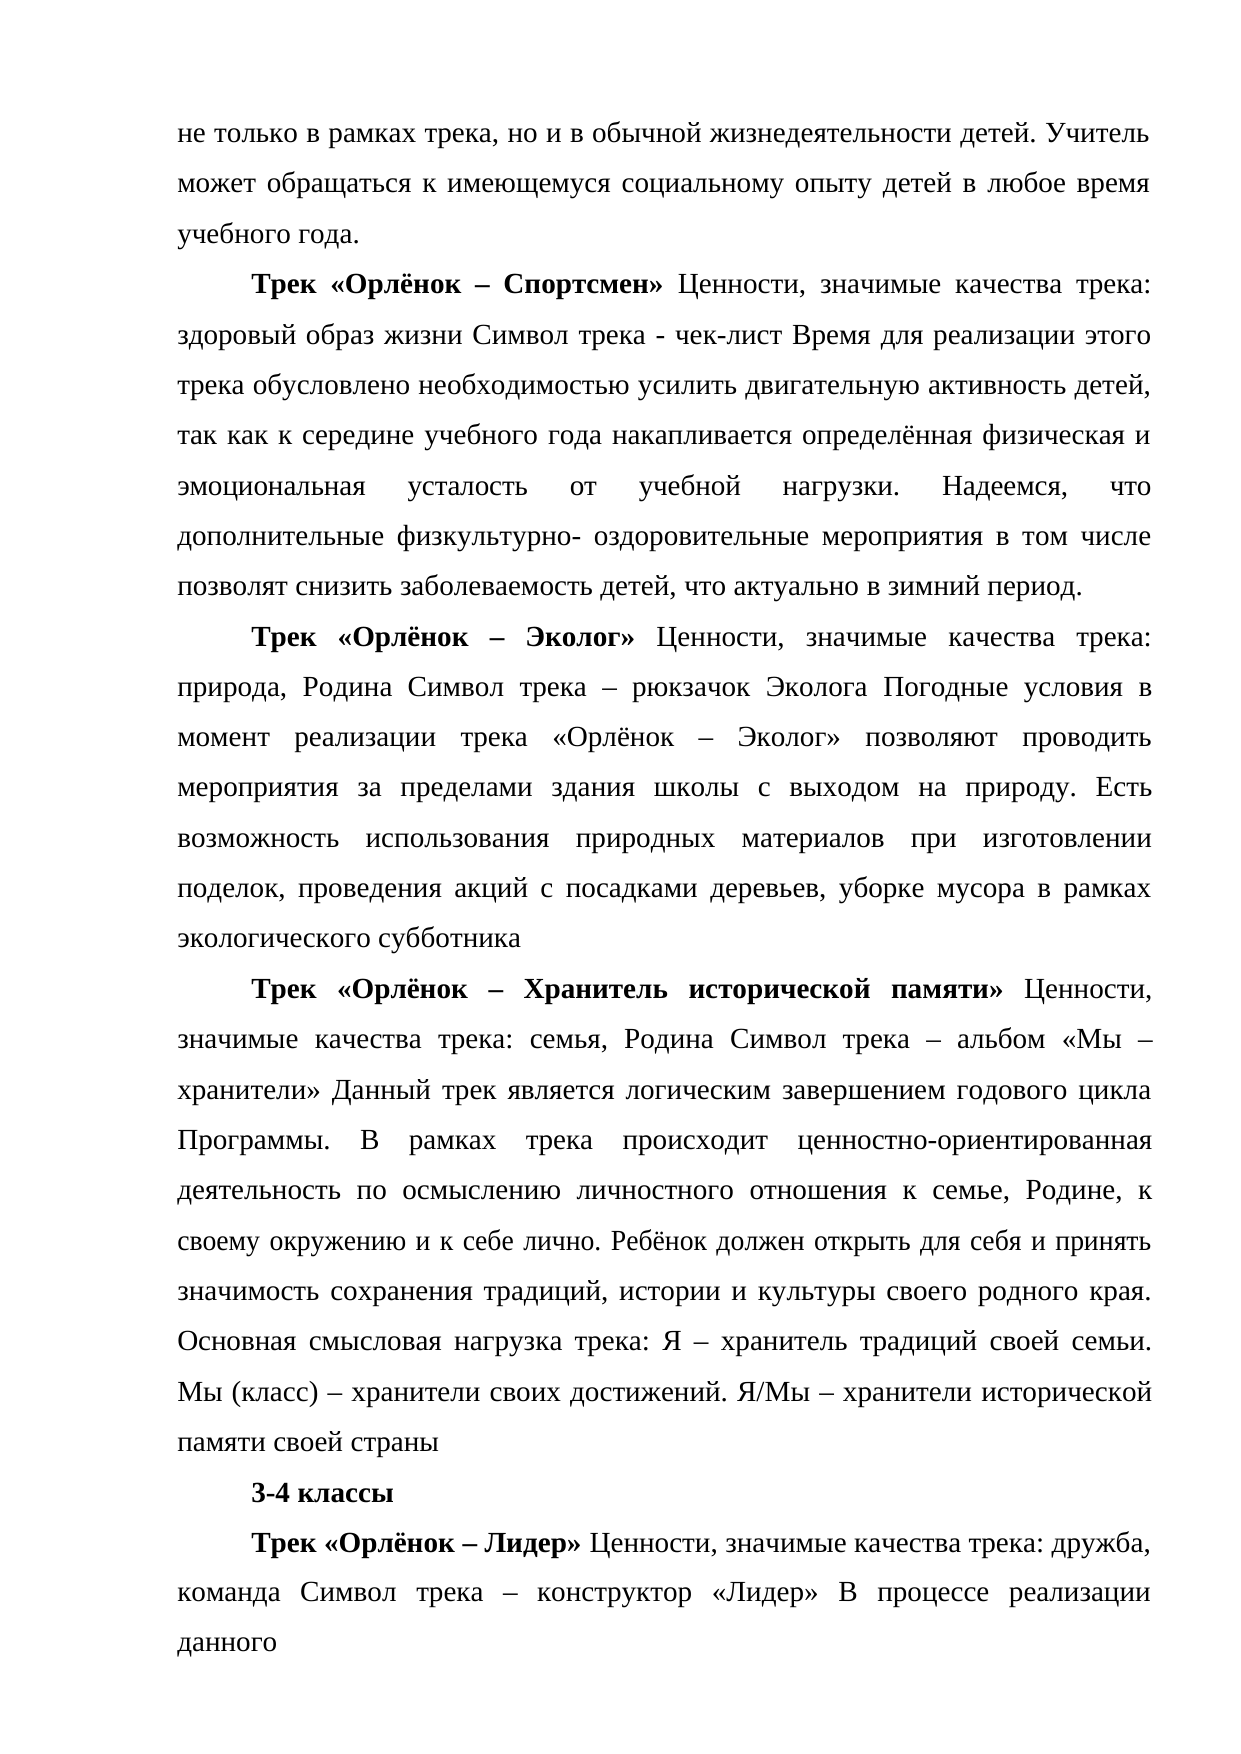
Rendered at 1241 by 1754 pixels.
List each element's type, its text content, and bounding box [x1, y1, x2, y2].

text Трек «Орлёнок – Хранитель исторической памяти» Ценности, значимые качества трека: семья, Родина Символ трека – альбом «Мы – хранители» Данный трек является логическим завершением годового цикла Программы. В рамках трека происходит ценностно-ориентированная деятельность по осмыслению личностного отношения к семье, Родине, к своему окружению и к себе лично. Ребёнок должен открыть для себя и принять значимость сохранения традиций, истории и культуры своего родного края. Основная смысловая нагрузка трека: Я – хранитель традиций своей семьи. Мы (класс) – хранители своих достижений. Я/Мы – хранители исторической памяти своей страны [177, 971, 1152, 1457]
text не только в рамках трека, но и в обычной жизнедеятельности детей. Учитель может обращаться к имеющемуся социальному опыту детей в любое время учебного года. [177, 115, 1151, 249]
subtitle 3-4 классы [251, 1475, 1163, 1508]
text Трек «Орлёнок – Лидер» Ценности, значимые качества трека: дружба, команда Символ трека – конструктор «Лидер» В процессе реализации данного [177, 1525, 1151, 1658]
text Трек «Орлёнок – Эколог» Ценности, значимые качества трека: природа, Родина Символ трека – рюкзачок Эколога Погодные условия в момент реализации трека «Орлёнок – Эколог» позволяют проводить мероприятия за пределами здания школы с выходом на природу. Есть возможность использования природных материалов при изготовлении поделок, проведения акций с посадками деревьев, уборке мусора в рамках экологического субботника [177, 619, 1152, 954]
text Трек «Орлёнок – Спортсмен» Ценности, значимые качества трека: здоровый образ жизни Символ трека - чек-лист Время для реализации этого трека обусловлено необходимостью усилить двигательную активность детей, так как к середине учебного года накапливается определённая физическая и эмоциональная усталость от учебной нагрузки. Надеемся, что дополнительные физкультурно- оздоровительные мероприятия в том числе позволят снизить заболеваемость детей, что актуально в зимний период. [177, 266, 1152, 602]
